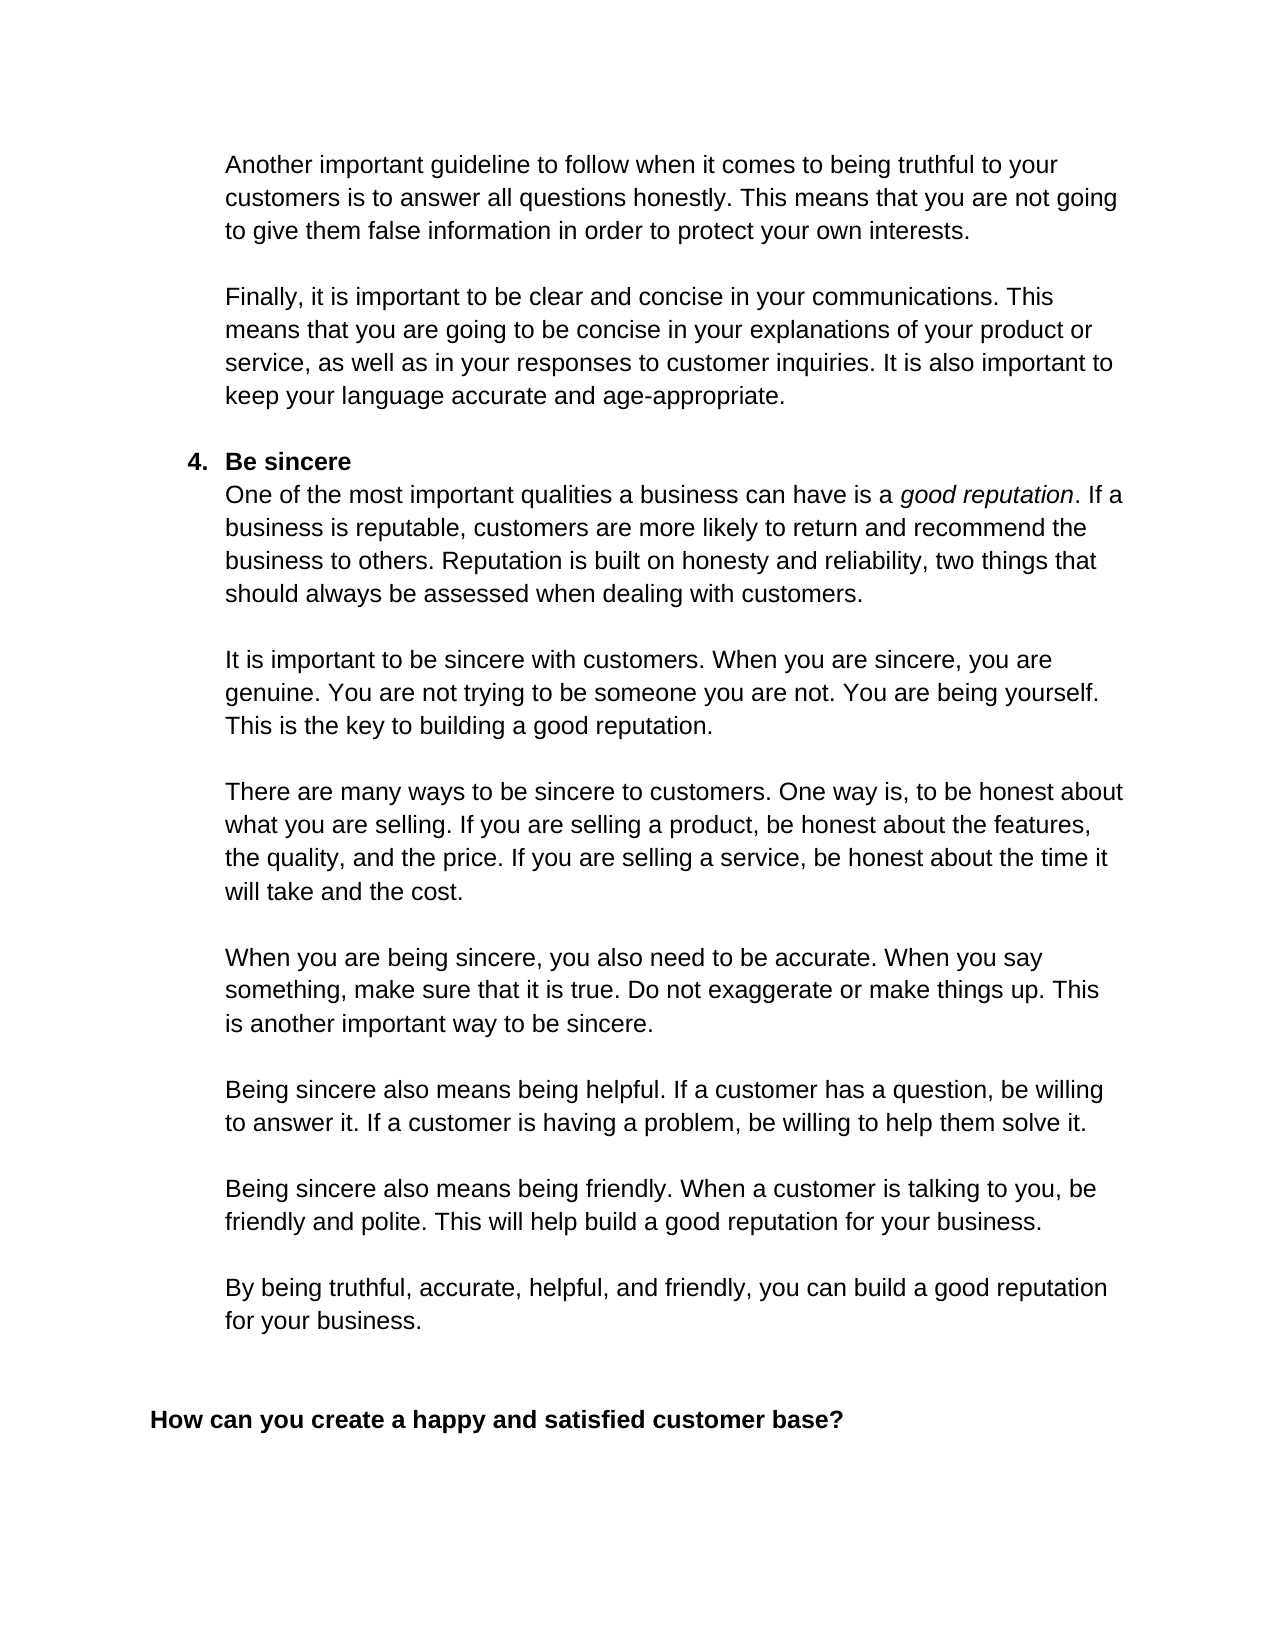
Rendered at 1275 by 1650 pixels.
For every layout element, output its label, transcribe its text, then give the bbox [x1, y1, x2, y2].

text Being sincere also means being friendly. When a customer is talking to you, be friendly and polite. This will help build a good reputation for your business. [225, 1174, 1125, 1235]
text Being sincere also means being helpful. If a customer has a question, be willing to answer it. If a customer is having a problem, be willing to help them solve it. [225, 1074, 1125, 1136]
text By being truthful, accurate, helpful, and friendly, you can build a good reputation for your business. [225, 1273, 1125, 1334]
text Another important guideline to follow when it comes to being truthful to your customers is to answer all questions honestly. This means that you are not going to give them false information in order to protect your own interests. [225, 150, 1125, 245]
text How can you create a happy and satisfied customer base? [150, 1405, 1125, 1433]
text Finally, it is important to be clear and concise in your communications. This means that you are going to be concise in your explanations of your product or service, as well as in your responses to customer inquiries. It is also important to keep your language accurate and age-appropriate. [225, 282, 1125, 410]
text There are many ways to be sincere to customers. One way is, to be honest about what you are selling. If you are selling a product, be honest about the features, the quality, and the price. If you are selling a service, be honest about the time it will take and the cost. [225, 777, 1125, 905]
list Be sincere [187, 447, 1125, 476]
text One of the most important qualities a business can have is a good reputation. If a business is reputable, customers are more likely to return and recommend the business to others. Reputation is built on honesty and reliability, two things that should always be assessed when dealing with customers. [225, 480, 1125, 608]
text It is important to be sincere with customers. When you are sincere, you are genuine. You are not trying to be someone you are not. You are being yourself. This is the key to building a good reputation. [225, 645, 1125, 740]
text When you are being sincere, you also need to be accurate. When you say something, make sure that it is true. Do not exaggerate or make things up. This is another important way to be sincere. [225, 942, 1125, 1037]
